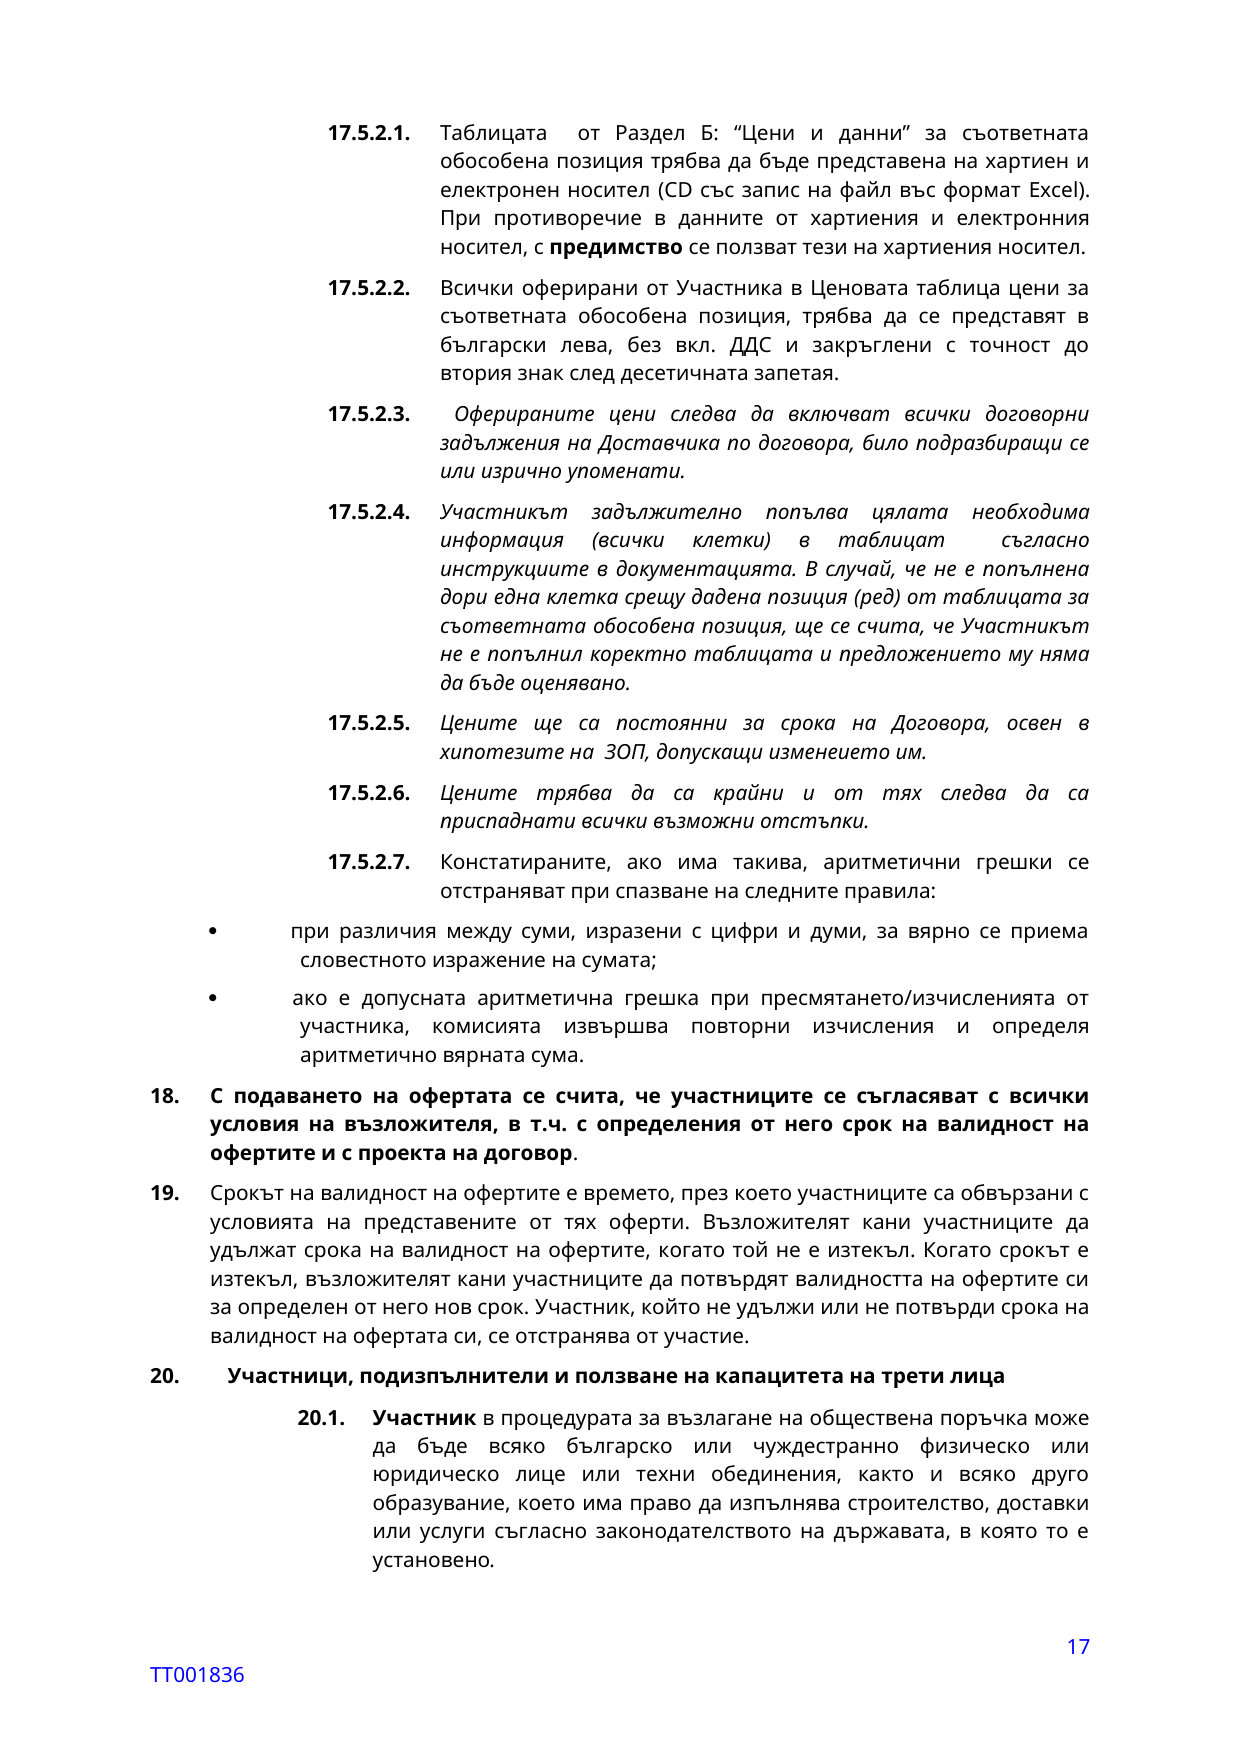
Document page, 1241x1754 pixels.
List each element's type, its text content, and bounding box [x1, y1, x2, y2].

list Участник в процедурата за възлагане на обществена поръчка може да бъде всяко българско или чуждестранно физическо или юридическо лице или техни обединения, както и всяко друго образувание, което има право да изпълнява строителство, доставки или услуги съгласно законодателството на държавата, в която то е установено. [297, 1403, 1090, 1573]
list Всички оферирани от Участника в Ценовата таблица цени за съответната обособена позиция, трябва да се представят в български лева, без вкл. ДДС и закръглени с точност до втория знак след десетичната запетая. [327, 273, 1090, 387]
list Оферираните цени следва да включват всички договорни задължения на Доставчика по договора, било подразбиращи се или изрично упоменати. [327, 399, 1090, 484]
list Таблицата от Раздел Б: “Цени и данни” за съответната обособена позиция трябва да бъде представена на хартиен и електронен носител (CD със запис на файл въс формат Excel). При противоречие в данните от хартиения и електронния носител, с предимство се ползват тези на хартиения носител. [327, 118, 1090, 260]
list при различия между суми, изразени с цифри и думи, за вярно се приема словестното изражение на сумата; [209, 917, 1090, 973]
list С подаването на офертата се счита, че участниците се съгласяват с всички условия на възложителя, в т.ч. с определения от него срок на валидност на офертите и с проекта на договор. [150, 1081, 1090, 1166]
list Цените ще са постоянни за срока на Договора, освен в хипотезите на ЗОП, допускащи изменеието им. [327, 708, 1090, 765]
list ако е допусната аритметична грешка при пресмятането/изчисленията от участника, комисията извършва повторни изчисления и определя аритметично вярната сума. [209, 983, 1090, 1068]
list Цените трябва да са крайни и от тях следва да са приспаднати всички възможни отстъпки. [327, 778, 1090, 835]
list Участници, подизпълнители и ползване на капацитета на трети лица [150, 1362, 1090, 1390]
list Участникът задължително попълва цялата необходима информация (всички клетки) в таблицат съгласно инструкциите в документацията. В случай, че не е попълнена дори една клетка срещу дадена позиция (ред) от таблицата за съответната обособена позиция, ще се счита, че Участникът не е попълнил коректно таблицата и предложението му няма да бъде оценявано. [327, 497, 1090, 696]
list Срокът на валидност на офертите е времето, през което участниците са обвързани с условията на представените от тях оферти. Възложителят кани участниците да удължат срока на валидност на офертите, когато той не е изтекъл. Когато срокът е изтекъл, възложителят кани участниците да потвърдят валидността на офертите си за определен от него нов срок. Участник, който не удължи или не потвърди срока на валидност на офертата си, се отстранява от участие. [150, 1178, 1090, 1349]
list Констатираните, ако има такива, аритметични грешки се отстраняват при спазване на следните правила: [327, 847, 1090, 904]
